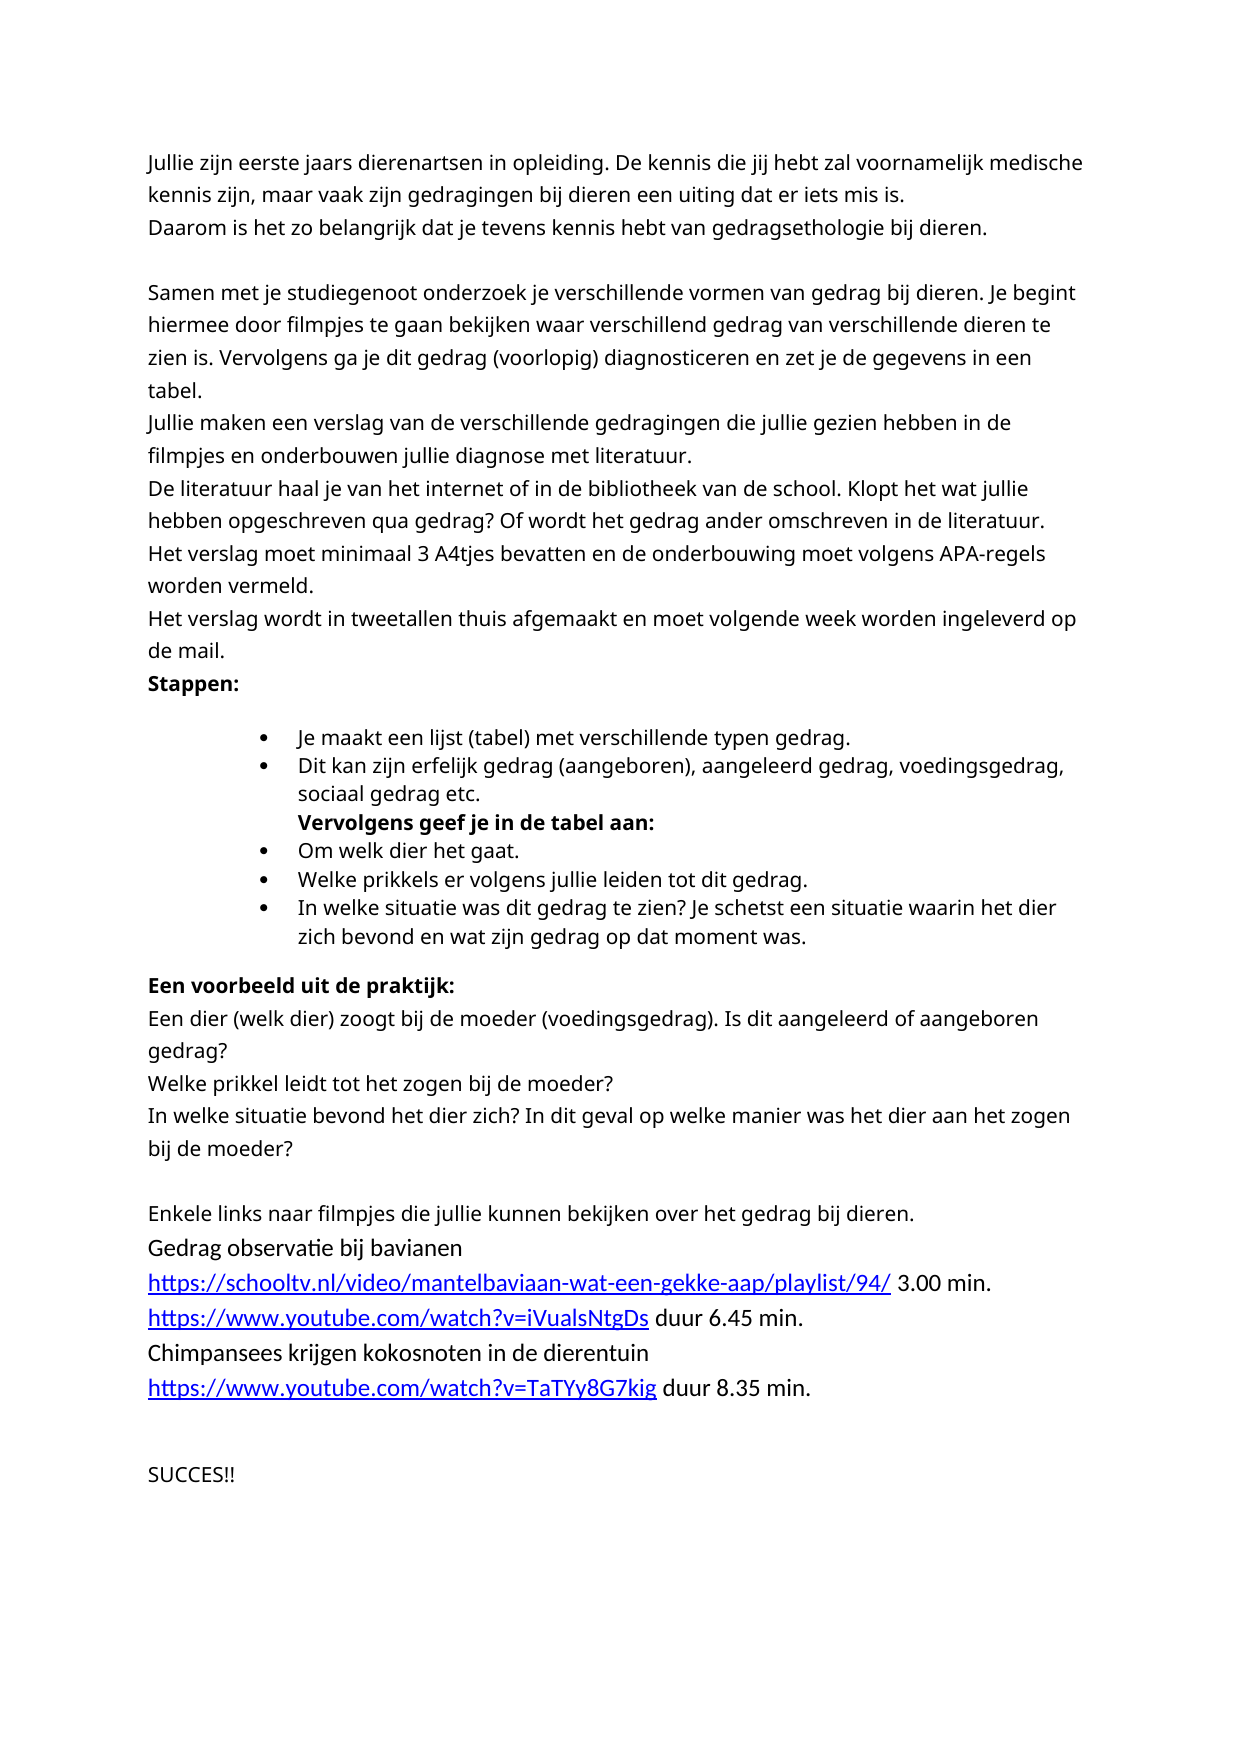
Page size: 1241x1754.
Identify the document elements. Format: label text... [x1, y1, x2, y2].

text Enkele links naar filmpjes die jullie kunnen bekijken over het gedrag bij dieren. [148, 1199, 1093, 1228]
list Om welk dier het gaat. [260, 836, 1093, 865]
list Je maakt een lijst (tabel) met verschillende typen gedrag. [260, 723, 1093, 751]
text Het verslag wordt in tweetallen thuis afgemaakt en moet volgende week worden ingeleverd op de mail. [148, 604, 1093, 665]
text Een voorbeeld uit de praktijk: [148, 971, 1093, 999]
text Samen met je studiegenoot onderzoek je verschillende vormen van gedrag bij dieren. Je begint hiermee door filmpjes te gaan bekijken waar verschillend gedrag van verschillende dieren te zien is. Vervolgens ga je dit gedrag (voorlopig) diagnosticeren en zet je de gegevens in een tabel. Jullie maken een verslag van de verschillende gedragingen die jullie gezien hebben in de filmpjes en onderbouwen jullie diagnose met literatuur. [148, 278, 1093, 469]
text https://www.youtube.com/watch?v=iVualsNtgDs duur 6.45 min. [148, 1302, 1093, 1332]
list Dit kan zijn erfelijk gedrag (aangeboren), aangeleerd gedrag, voedingsgedrag, sociaal gedrag etc. [260, 751, 1093, 808]
text Gedrag observatie bij bavianen https://schooltv.nl/video/mantelbaviaan-wat-een-gekke-aap/playlist/94/ 3.00 min. [148, 1232, 1093, 1297]
text SUCCES!! [148, 1460, 1093, 1489]
text Chimpansees krijgen kokosnoten in de dierentuin [148, 1337, 1093, 1367]
list Welke prikkels er volgens jullie leiden tot dit gedrag. [260, 865, 1093, 893]
list In welke situatie was dit gedrag te zien? Je schetst een situatie waarin het dier zich bevond en wat zijn gedrag op dat moment was. [260, 893, 1093, 950]
text Welke prikkel leidt tot het zogen bij de moeder? [148, 1069, 1093, 1097]
text De literatuur haal je van het internet of in de bibliotheek van de school. Klopt het wat jullie hebben opgeschreven qua gedrag? Of wordt het gedrag ander omschreven in de literatuur. [148, 474, 1093, 535]
text https://www.youtube.com/watch?v=TaTYy8G7kig duur 8.35 min. [148, 1372, 1093, 1402]
text In welke situatie bevond het dier zich? In dit geval op welke manier was het dier aan het zogen bij de moeder? [148, 1101, 1093, 1162]
text Stappen: [148, 669, 1093, 698]
list Vervolgens geef je in de tabel aan: [298, 808, 1093, 836]
text Een dier (welk dier) zoogt bij de moeder (voedingsgedrag). Is dit aangeleerd of aangeboren gedrag? [148, 1004, 1093, 1065]
text Het verslag moet minimaal 3 A4tjes bevatten en de onderbouwing moet volgens APA-regels worden vermeld. [148, 539, 1093, 600]
text Jullie zijn eerste jaars dierenartsen in opleiding. De kennis die jij hebt zal voornamelijk medische kennis zijn, maar vaak zijn gedragingen bij dieren een uiting dat er iets mis is. Daarom is het zo belangrijk dat je tevens kennis hebt van gedragsethologie bij dieren. [148, 148, 1093, 241]
